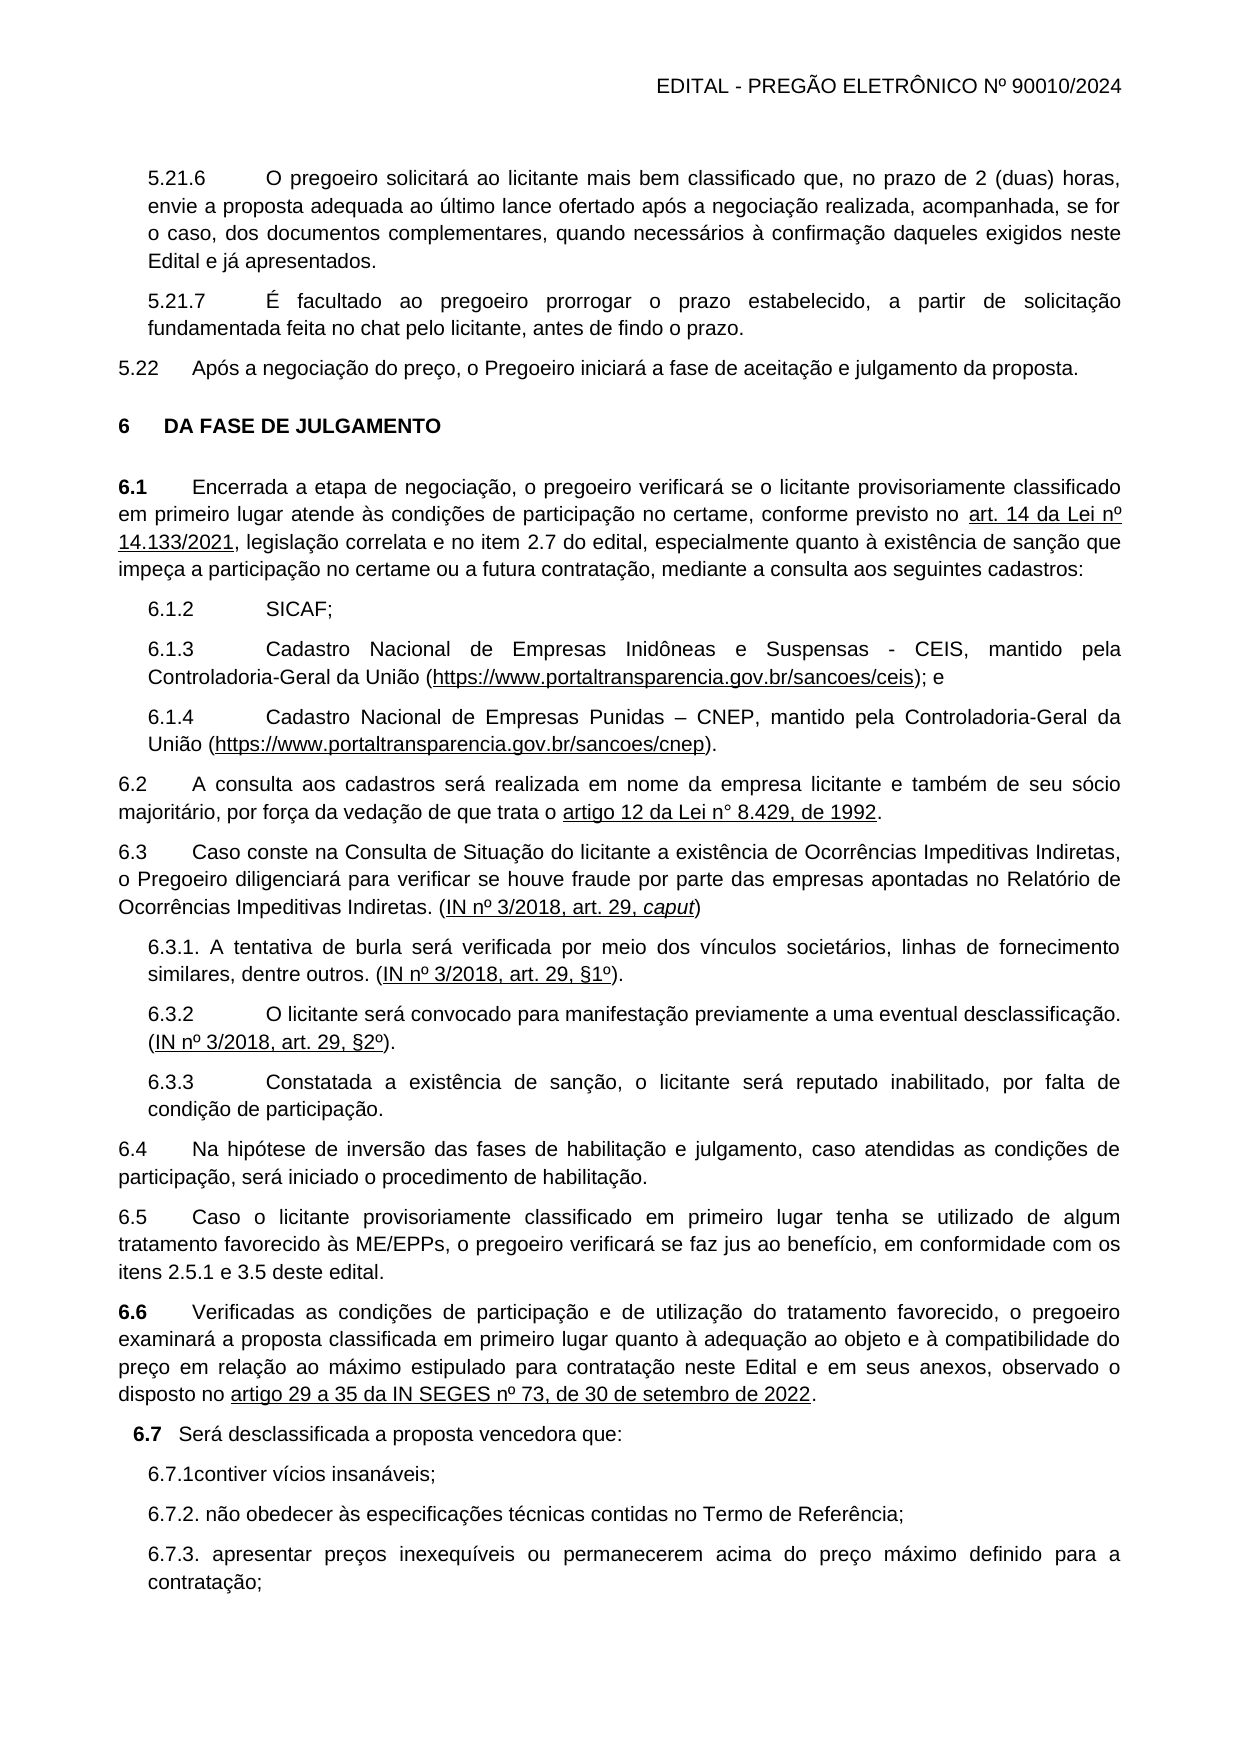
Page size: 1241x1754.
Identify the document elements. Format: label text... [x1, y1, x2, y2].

list Verificadas as condições de participação e de utilização do tratamento favorecido, o pregoeiro examinará a proposta classificada em primeiro lugar quanto à adequação ao objeto e à compatibilidade do preço em relação ao máximo estipulado para contratação neste Edital e em seus anexos, observado o disposto no artigo 29 a 35 da IN SEGES nº 73, de 30 de setembro de 2022. [118, 1299, 1122, 1406]
list Após a negociação do preço, o Pregoeiro iniciará a fase de aceitação e julgamento da proposta. [118, 356, 1122, 380]
list Será desclassificada a proposta vencedora que: [133, 1422, 1122, 1446]
list O pregoeiro solicitará ao licitante mais bem classificado que, no prazo de 2 (duas) horas, envie a proposta adequada ao último lance ofertado após a negociação realizada, acompanhada, se for o caso, dos documentos complementares, quando necessários à confirmação daqueles exigidos neste Edital e já apresentados. [148, 166, 1122, 272]
list Cadastro Nacional de Empresas Inidôneas e Suspensas - CEIS, mantido pela Controladoria-Geral da União (https://www.portaltransparencia.gov.br/sancoes/ceis); e [148, 637, 1122, 688]
list A consulta aos cadastros será realizada em nome da empresa licitante e também de seu sócio majoritário, por força da vedação de que trata o artigo 12 da Lei n° 8.429, de 1992. [118, 772, 1122, 823]
list Na hipótese de inversão das fases de habilitação e julgamento, caso atendidas as condições de participação, será iniciado o procedimento de habilitação. [118, 1137, 1122, 1188]
list 6.7.3. apresentar preços inexequíveis ou permanecerem acima do preço máximo definido para a contratação; [148, 1542, 1122, 1593]
list 6.7.1contiver vícios insanáveis; [148, 1462, 1122, 1486]
list Caso o licitante provisoriamente classificado em primeiro lugar tenha se utilizado de algum tratamento favorecido às ME/EPPs, o pregoeiro verificará se faz jus ao benefício, em conformidade com os itens 2.6.1 e 3.5 deste edital. [118, 1204, 1122, 1283]
list É facultado ao pregoeiro prorrogar o prazo estabelecido, a partir de solicitação fundamentada feita no chat pelo licitante, antes de findo o prazo. [148, 288, 1122, 340]
list Cadastro Nacional de Empresas Punidas – CNEP, mantido pela Controladoria-Geral da União (https://www.portaltransparencia.gov.br/sancoes/cnep). [148, 704, 1122, 756]
list 6.7.2. não obedecer às especificações técnicas contidas no Termo de Referência; [148, 1502, 1122, 1526]
list O licitante será convocado para manifestação previamente a uma eventual desclassificação. (IN nº 3/2018, art. 29, §2º). [148, 1002, 1122, 1053]
list SICAF; [148, 597, 1122, 621]
list DA FASE DE JULGAMENTO [118, 413, 1122, 437]
list Caso conste na Consulta de Situação do licitante a existência de Ocorrências Impeditivas Indiretas, o Pregoeiro diligenciará para verificar se houve fraude por parte das empresas apontadas no Relatório de Ocorrências Impeditivas Indiretas. (IN nº 3/2018, art. 29, caput) [118, 839, 1122, 918]
list 6.3.1. A tentativa de burla será verificada por meio dos vínculos societários, linhas de fornecimento similares, dentre outros. (IN nº 3/2018, art. 29, §1º). [148, 934, 1122, 986]
list Constatada a existência de sanção, o licitante será reputado inabilitado, por falta de condição de participação. [148, 1069, 1122, 1121]
list Encerrada a etapa de negociação, o pregoeiro verificará se o licitante provisoriamente classificado em primeiro lugar atende às condições de participação no certame, conforme previsto no art. 14 da Lei nº 14.133/2021, legislação correlata e no item 2.6 do edital, especialmente quanto à existência de sanção que impeça a participação no certame ou a futura contratação, mediante a consulta aos seguintes cadastros: [118, 474, 1122, 581]
